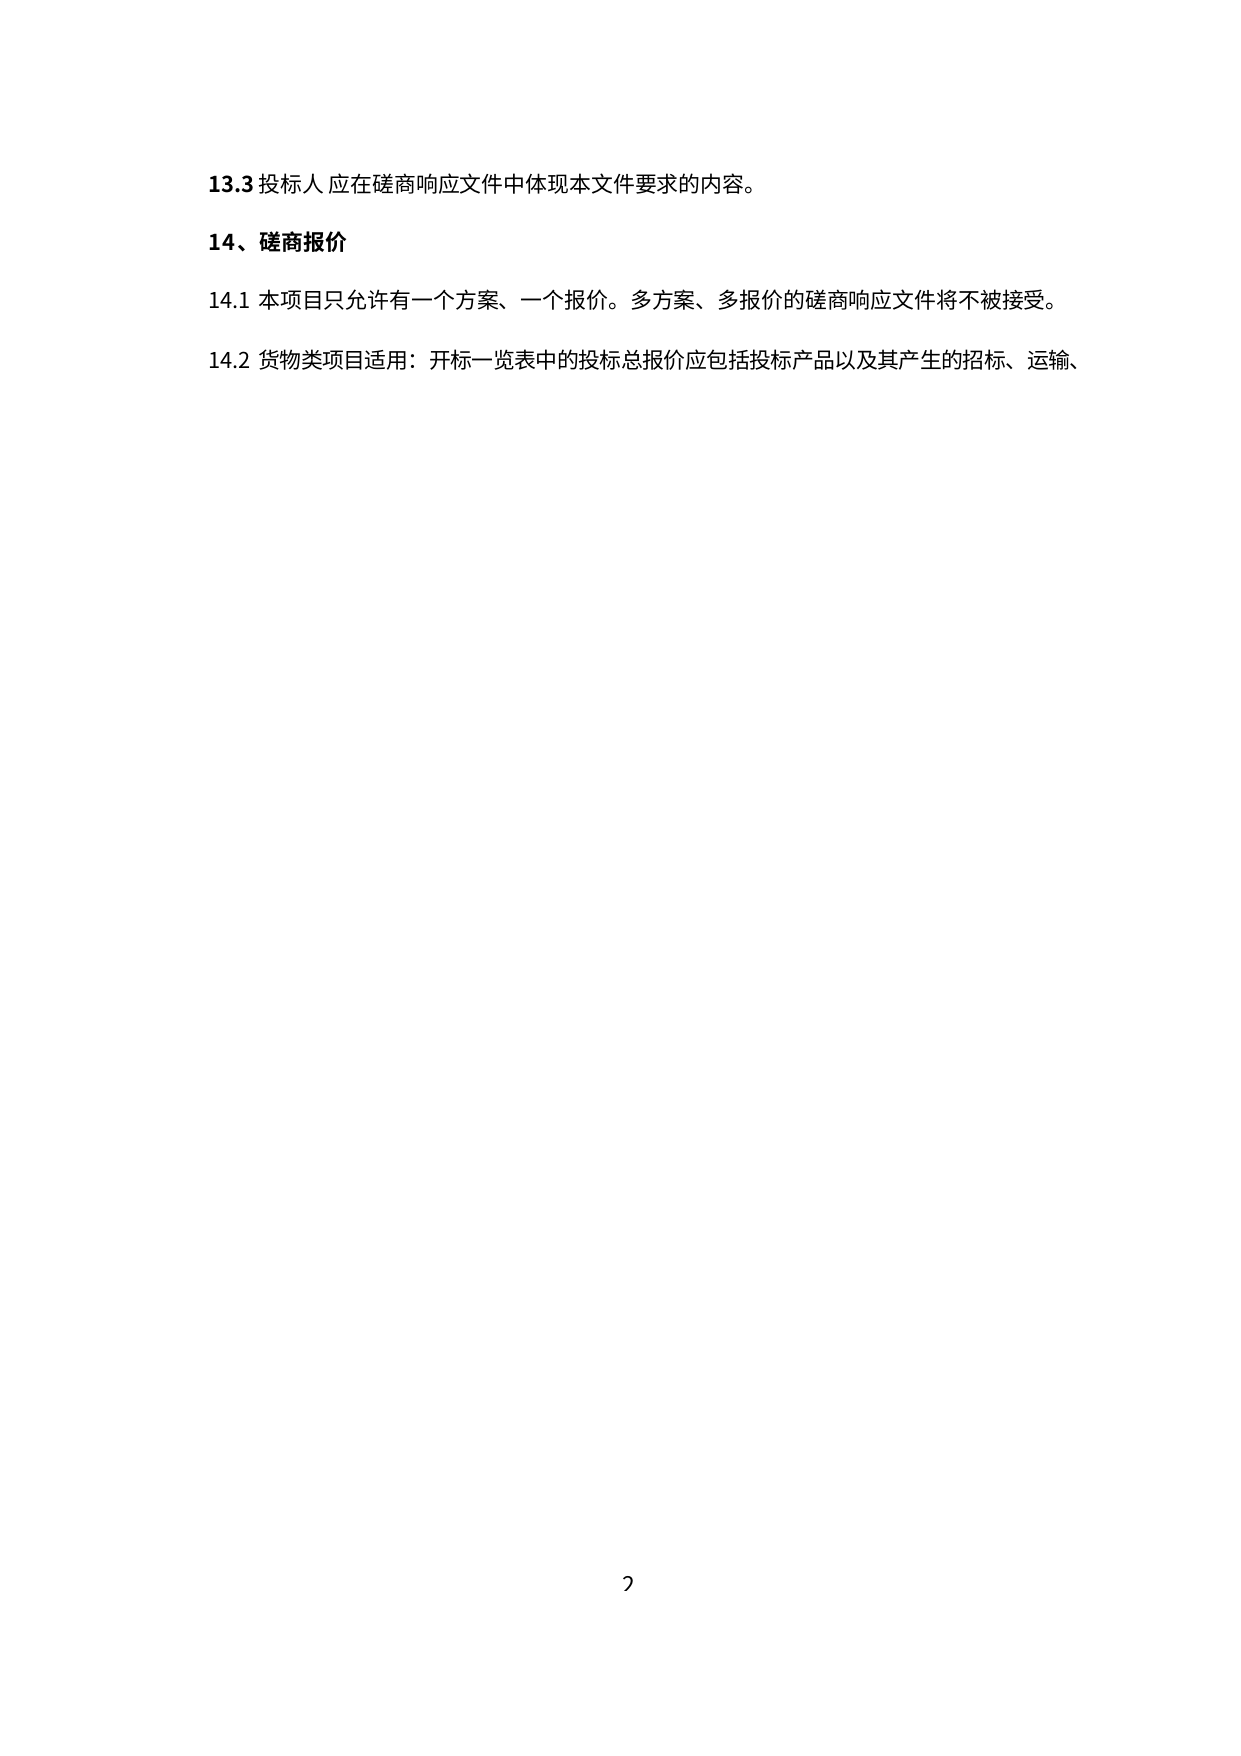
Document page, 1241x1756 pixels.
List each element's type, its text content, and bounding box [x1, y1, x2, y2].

list 货物类项目适用：开标一览表中的投标总报价应包括投标产品以及其产生的招标、运输、 [208, 343, 1146, 374]
list 本项目只允许有一个方案、一个报价。多方案、多报价的磋商响应文件将不被接受。 [208, 283, 1146, 314]
list 投标人 应在磋商响应文件中体现本文件要求的内容。14、磋商报价 [208, 167, 762, 256]
